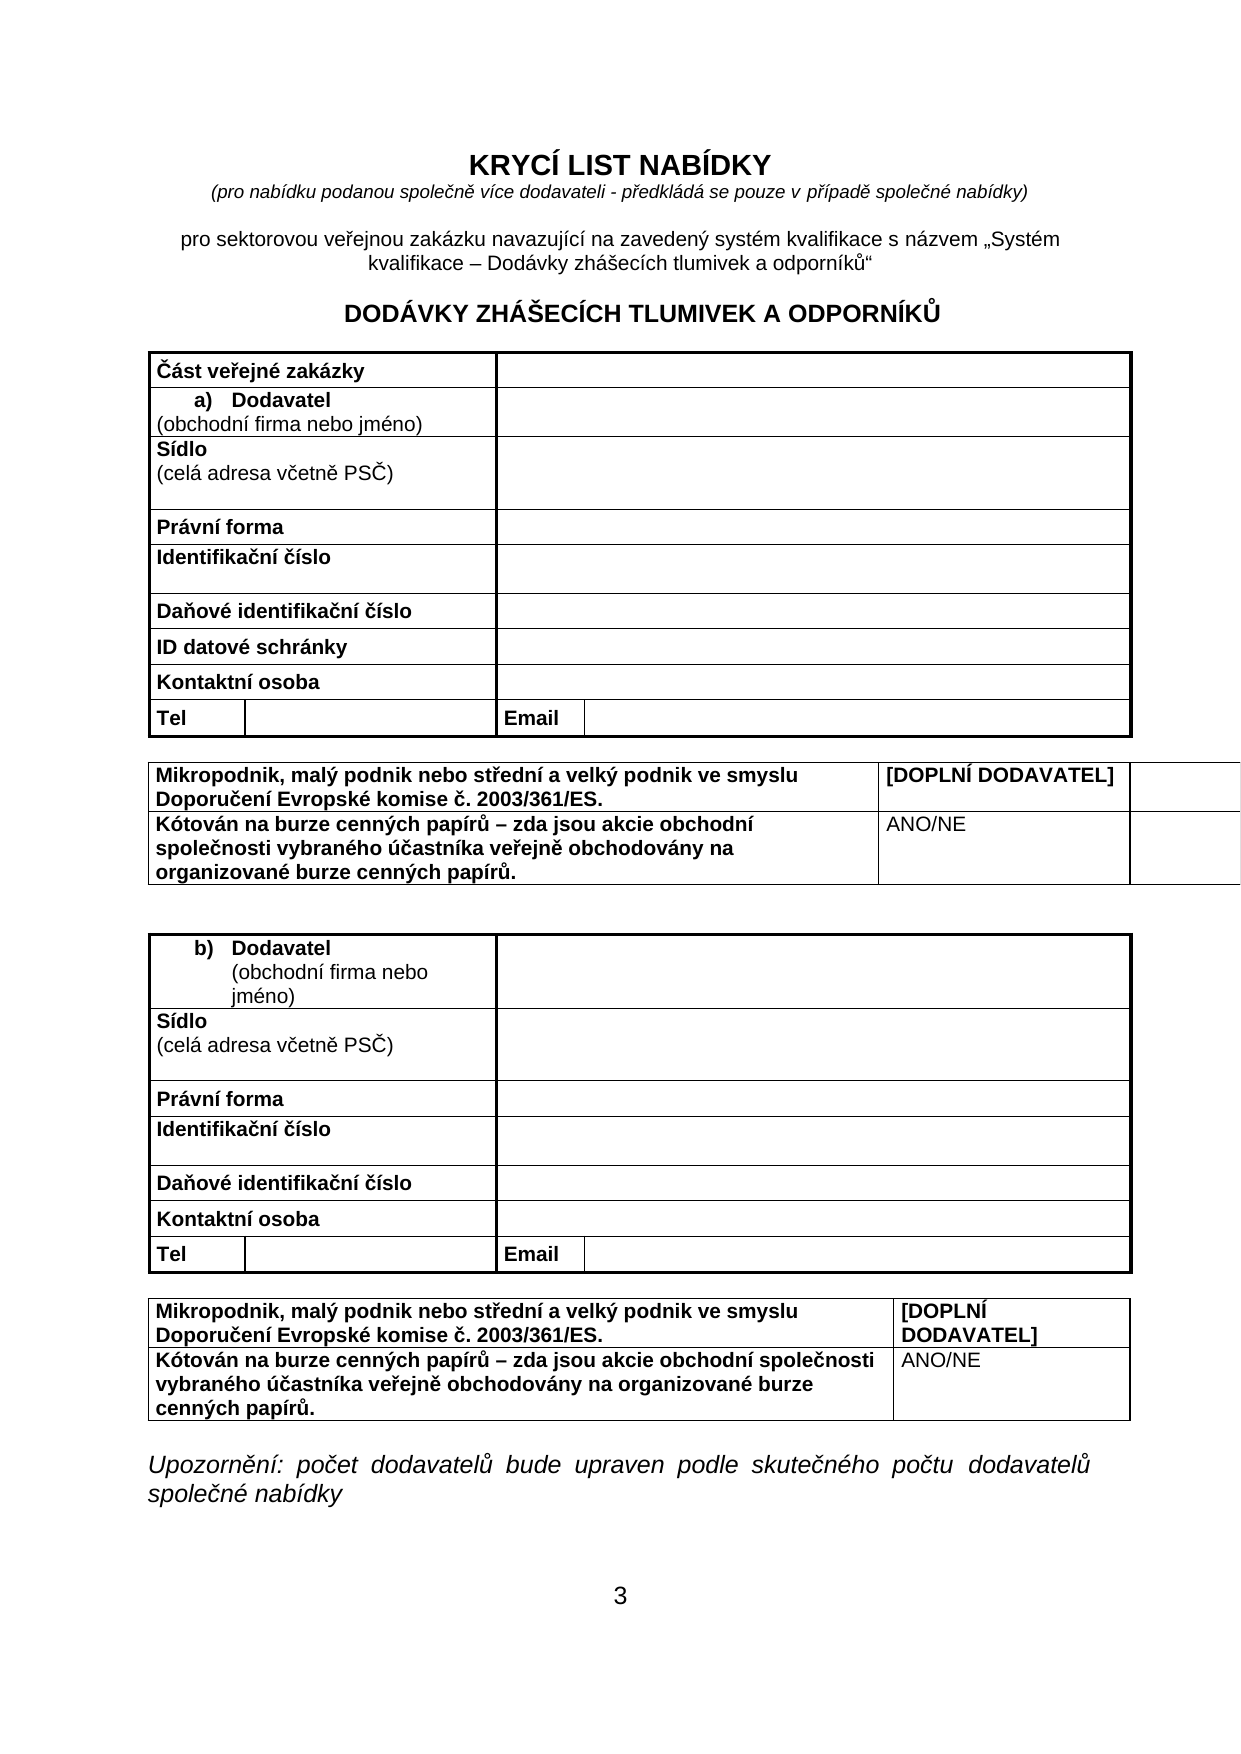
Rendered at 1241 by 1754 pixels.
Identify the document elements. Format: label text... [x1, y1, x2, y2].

table_header Část veřejné zakázky [151, 354, 495, 387]
table_cell [498, 594, 1129, 628]
table_cell Daňové identifikační číslo [151, 1166, 495, 1200]
table_cell [498, 388, 1129, 436]
table_header Mikropodnik, malý podnik nebo střední a velký podnik ve smyslu Doporučení Evropské komise č. 2003/361/ES. [149, 763, 878, 811]
table_cell Email [498, 700, 584, 734]
table_header [DOPLNÍ DODAVATEL] [894, 1299, 1129, 1347]
table_header Mikropodnik, malý podnik nebo střední a velký podnik ve smyslu Doporučení Evropské komise č. 2003/361/ES. [149, 1299, 893, 1347]
table_cell Právní forma [151, 510, 495, 544]
table_cell ANO/NE [894, 1348, 1129, 1420]
table_cell Daňové identifikační číslo [151, 594, 495, 628]
table_cell [498, 1166, 1129, 1200]
table_header Dodavatel (obchodní firma nebo jméno) [151, 936, 495, 1007]
table_header [1131, 763, 1240, 811]
text KRYCÍ LIST NABÍDKY [148, 148, 1093, 181]
table_cell Identifikační číslo [151, 545, 495, 593]
table_cell [498, 1201, 1129, 1236]
table_cell [585, 1237, 1129, 1271]
table_header [498, 354, 1129, 387]
table_cell Identifikační číslo [151, 1117, 495, 1165]
table_cell Tel [151, 700, 244, 734]
table_cell [498, 1081, 1129, 1116]
table_cell Sídlo (celá adresa včetně PSČ) [151, 1009, 495, 1080]
table_cell Dodavatel (obchodní firma nebo jméno) [151, 388, 495, 436]
table_header [DOPLNÍ DODAVATEL] [879, 763, 1129, 811]
text Dodávky zhášecích tlumivek a odporníků [148, 298, 1137, 327]
table_cell [498, 665, 1129, 699]
table_header [498, 936, 1129, 1007]
table_cell [246, 700, 495, 734]
text pro sektorovou veřejnou zakázku navazující na zavedený systém kvalifikace s názvem „Systém kvalifikace – Dodávky zhášecích tlumivek a odporníků“ [148, 227, 1093, 274]
table_cell Kótován na burze cenných papírů – zda jsou akcie obchodní společnosti vybraného účastníka veřejně obchodovány na organizované burze cenných papírů. [149, 812, 878, 883]
table_cell Právní forma [151, 1081, 495, 1116]
table_cell Kótován na burze cenných papírů – zda jsou akcie obchodní společnosti vybraného účastníka veřejně obchodovány na organizované burze cenných papírů. [149, 1348, 893, 1420]
table_cell [1131, 812, 1240, 883]
table_cell [585, 700, 1129, 734]
table_cell [498, 1009, 1129, 1080]
table_cell [246, 1237, 495, 1271]
text (pro nabídku podanou společně více dodavateli - předkládá se pouze v případě společné nabídky) [148, 181, 1093, 203]
table_cell Email [498, 1237, 584, 1271]
table_cell [498, 437, 1129, 508]
table_cell ID datové schránky [151, 629, 495, 664]
table_cell Tel [151, 1237, 244, 1271]
table_cell Kontaktní osoba [151, 1201, 495, 1236]
table_cell Sídlo (celá adresa včetně PSČ) [151, 437, 495, 508]
table_cell [498, 629, 1129, 664]
table_cell [498, 1117, 1129, 1165]
text Upozornění: počet dodavatelů bude upraven podle skutečného počtu dodavatelů společné nabídky [148, 1450, 1093, 1508]
table_cell [498, 545, 1129, 593]
table_cell [498, 510, 1129, 544]
table_cell Kontaktní osoba [151, 665, 495, 699]
table_cell ANO/NE [879, 812, 1129, 883]
